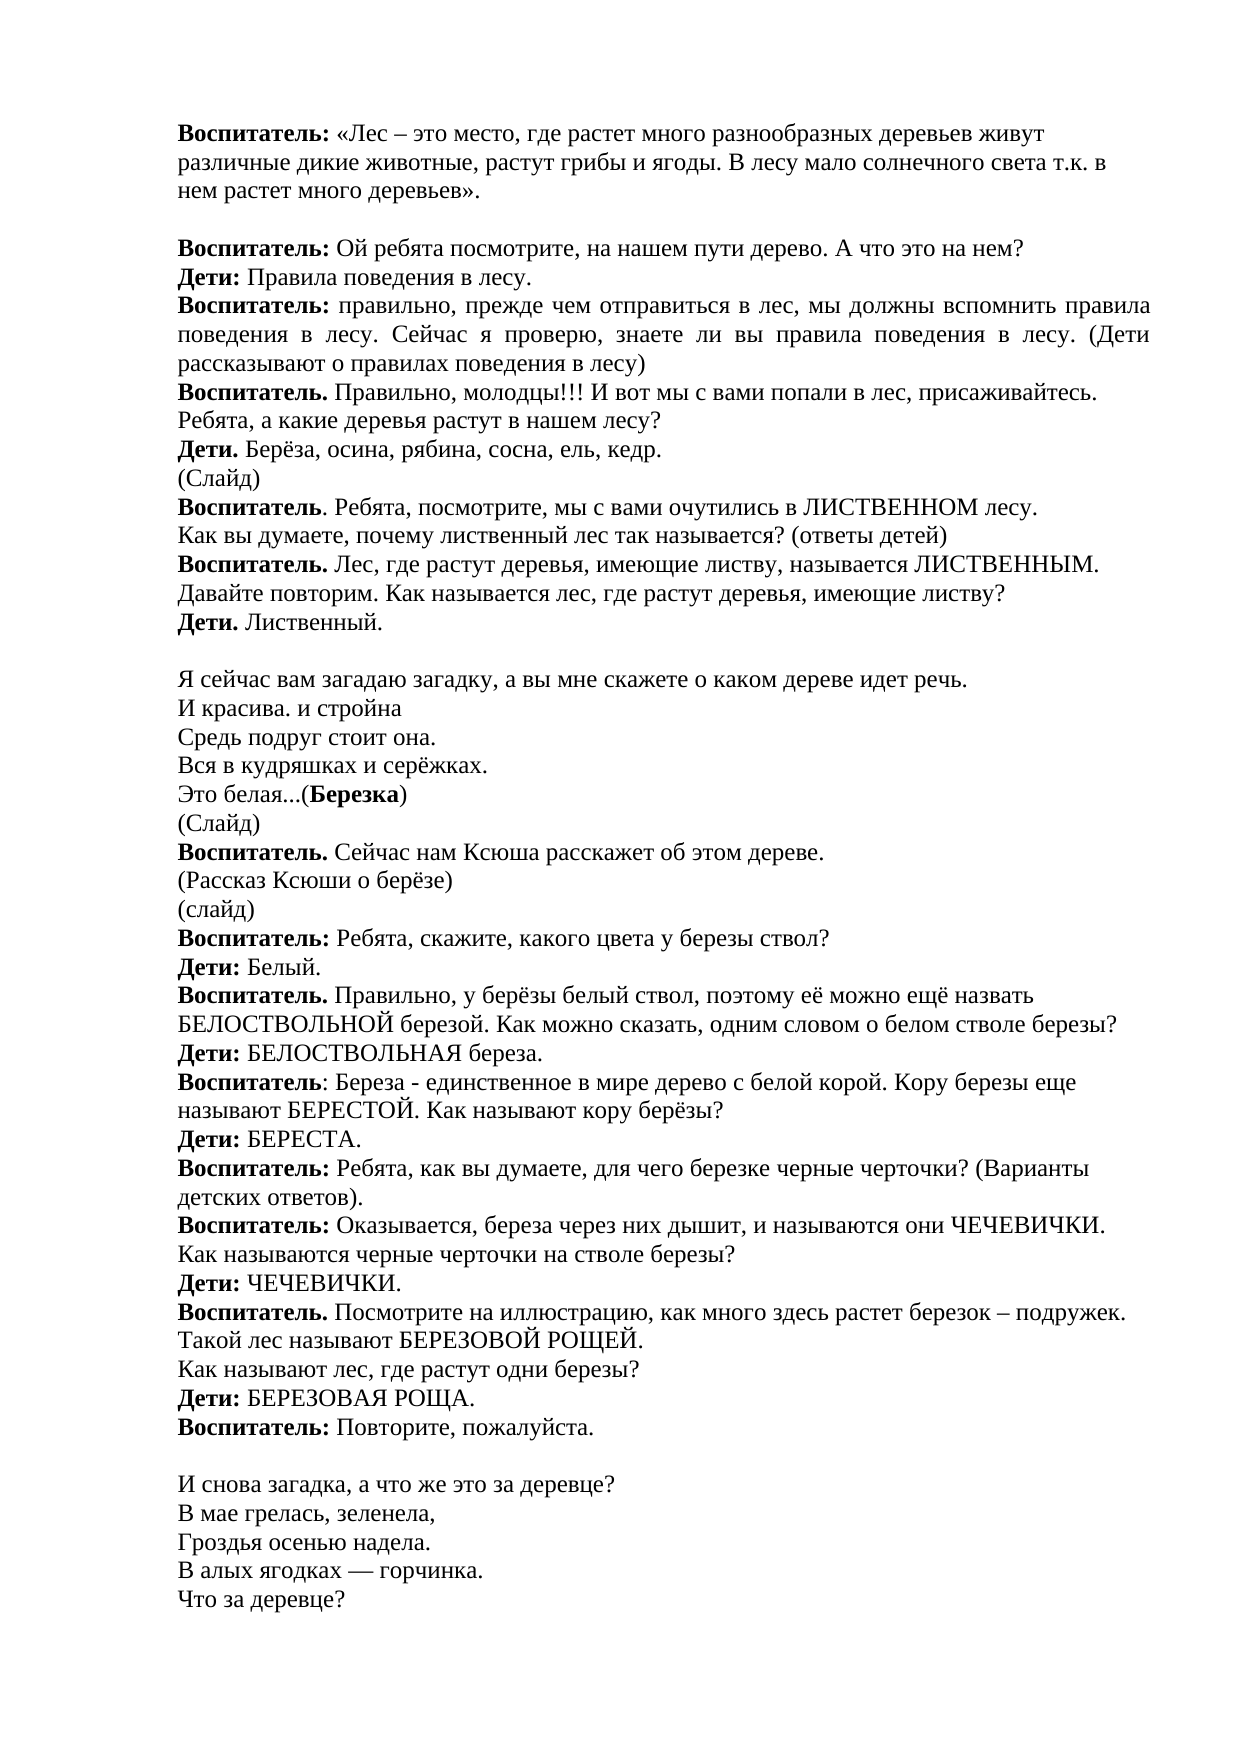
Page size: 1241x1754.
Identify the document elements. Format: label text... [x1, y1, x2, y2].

text Воспитатель: «Лес – это место, где растет много разнообразных деревьев живут различные дикие животные, растут грибы и ягоды. В лесу мало солнечного света т.к. в нем растет много деревьев». [177, 118, 1152, 204]
text Гроздья осенью надела. [177, 1527, 1152, 1556]
text Дети: ЧЕЧЕВИЧКИ. [177, 1268, 1152, 1297]
text Ребята, а какие деревья растут в нашем лесу? [177, 406, 1152, 434]
text Воспитатель. Лес, где растут деревья, имеющие листву, называется ЛИСТВЕННЫМ. [177, 549, 1152, 578]
text (Слайд) [177, 463, 1152, 492]
text Что за деревце? [177, 1584, 1152, 1613]
text Воспитатель: Оказывается, береза через них дышит, и называются они ЧЕЧЕВИЧКИ. [177, 1211, 1152, 1239]
text В алых ягодках — горчинка. [177, 1556, 1152, 1584]
text (слайд) [177, 894, 1152, 923]
text Дети: Правила поведения в лесу. [177, 262, 1152, 291]
text Воспитатель. Правильно, молодцы!!! И вот мы с вами попали в лес, присаживайтесь. [177, 377, 1152, 406]
text Дети: БЕРЕСТА. [177, 1124, 1152, 1153]
text Воспитатель: Ребята, как вы думаете, для чего березке черные черточки? (Варианты детских ответов). [177, 1153, 1152, 1211]
text Воспитатель. Правильно, у берёзы белый ствол, поэтому её можно ещё назвать БЕЛОСТВОЛЬНОЙ березой. Как можно сказать, одним словом о белом стволе березы? Дети: БЕЛОСТВОЛЬНАЯ береза. [177, 981, 1152, 1067]
text В мае грелась, зеленела, [177, 1498, 1152, 1527]
text Дети. Берёза, осина, рябина, сосна, ель, кедр. [177, 434, 1152, 463]
text И снова загадка, а что же это за деревце? [177, 1469, 1152, 1498]
text (Слайд) [177, 808, 1152, 837]
text Воспитатель. Сейчас нам Ксюша расскажет об этом дереве. [177, 837, 1152, 866]
text Воспитатель. Ребята, посмотрите, мы с вами очутились в ЛИСТВЕННОМ лесу. [177, 492, 1152, 521]
text Дети. Лиственный. [177, 607, 1152, 636]
text Давайте повторим. Как называется лес, где растут деревья, имеющие листву? [177, 578, 1152, 607]
text Воспитатель: Ребята, скажите, какого цвета у березы ствол? [177, 923, 1152, 952]
text И красива. и стройна Средь подруг стоит она. Вся в кудряшках и серёжках. Это белая...(Березка) [177, 693, 1152, 808]
text (Рассказ Ксюши о берёзе) [177, 866, 1152, 894]
text Как называют лес, где растут одни березы? [177, 1354, 1152, 1383]
text Воспитатель. Посмотрите на иллюстрацию, как много здесь растет березок – подружек. Такой лес называют БЕРЕЗОВОЙ РОЩЕЙ. [177, 1297, 1152, 1354]
text Я сейчас вам загадаю загадку, а вы мне скажете о каком дереве идет речь. [177, 664, 1152, 693]
text Дети: БЕРЕЗОВАЯ РОЩА. Воспитатель: Повторите, пожалуйста. [177, 1383, 1152, 1441]
text Как вы думаете, почему лиственный лес так называется? (ответы детей) [177, 521, 1152, 549]
text Воспитатель: правильно, прежде чем отправиться в лес, мы должны вспомнить правила поведения в лесу. Сейчас я проверю, знаете ли вы правила поведения в лесу. (Дети рассказывают о правилах поведения в лесу) [177, 291, 1152, 377]
text Дети: Белый. [177, 952, 1152, 981]
text Воспитатель: Ой ребята посмотрите, на нашем пути дерево. А что это на нем? [177, 233, 1152, 262]
text Воспитатель: Береза - единственное в мире дерево с белой корой. Кору березы еще называют БЕРЕСТОЙ. Как называют кору берёзы? [177, 1067, 1152, 1124]
text Как называются черные черточки на стволе березы? [177, 1239, 1152, 1268]
